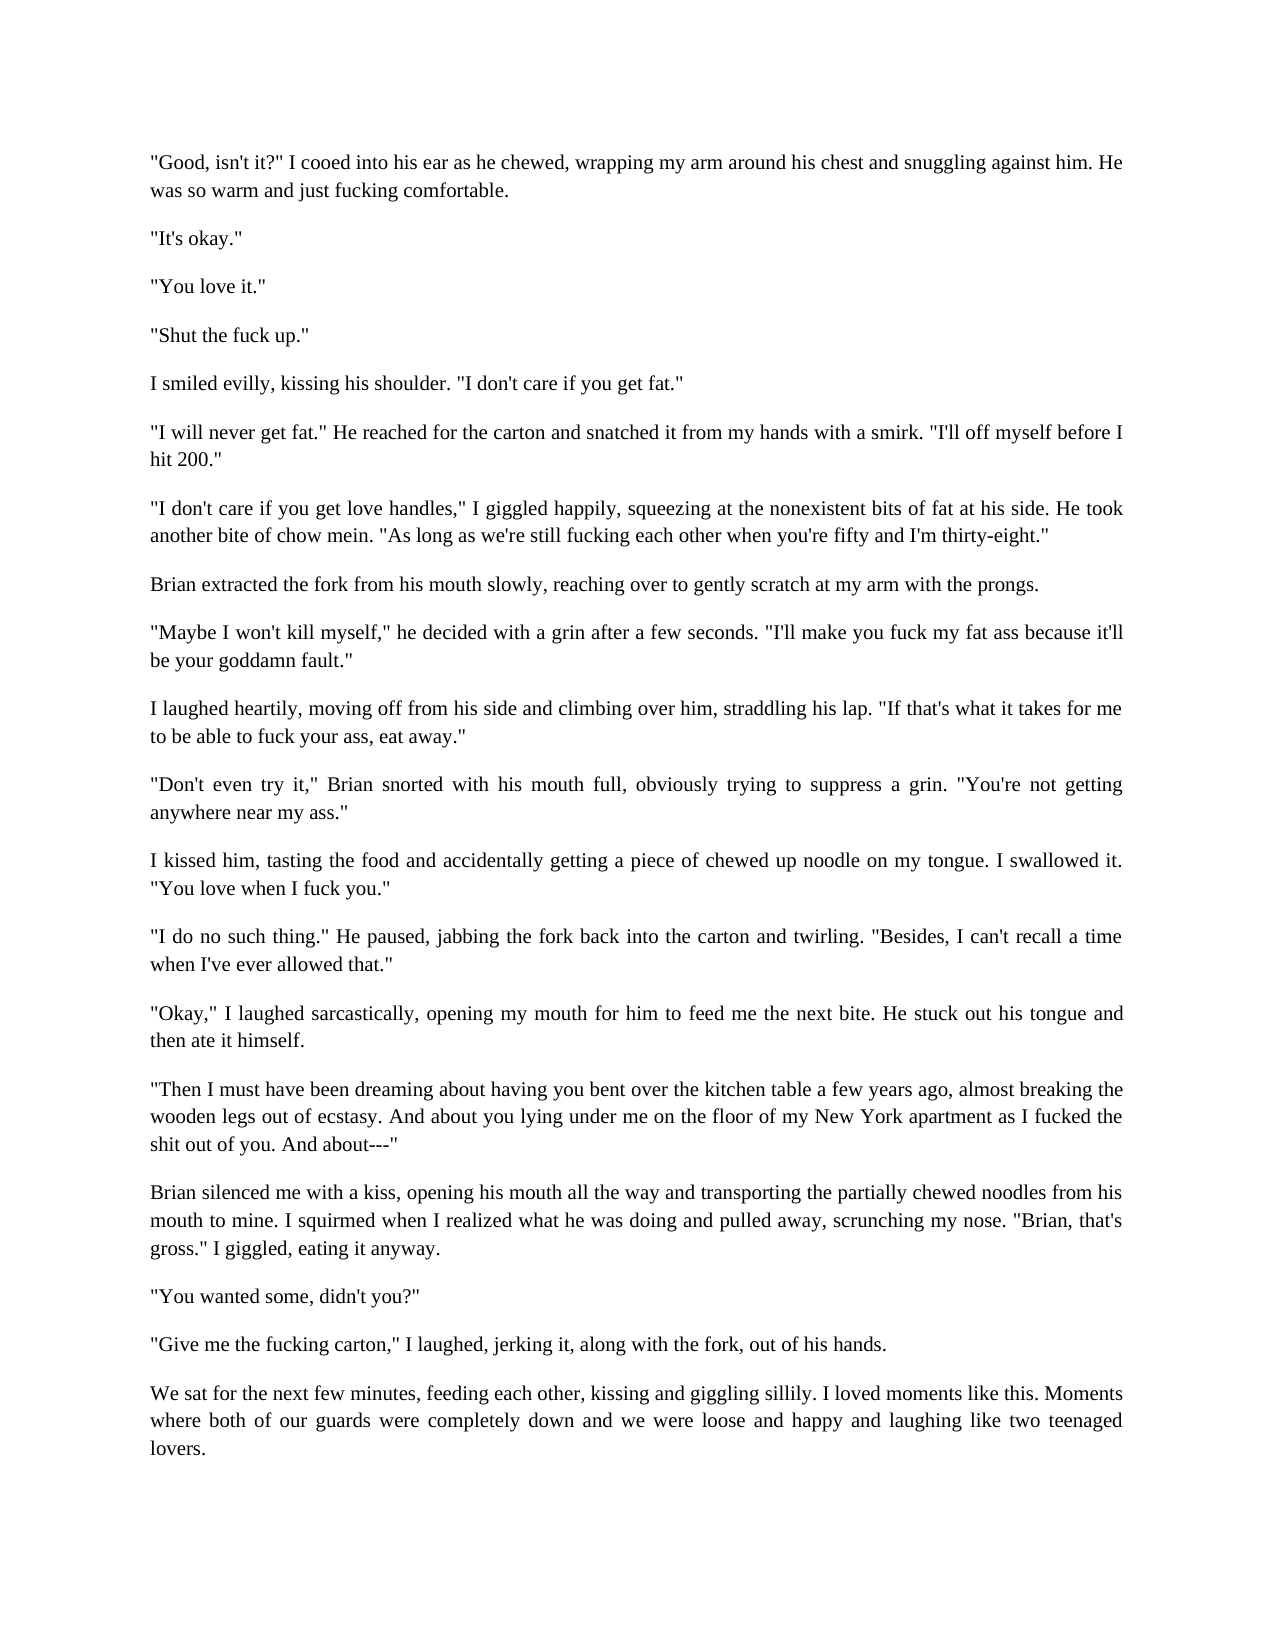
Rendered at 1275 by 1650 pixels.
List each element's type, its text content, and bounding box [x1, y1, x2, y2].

text "You love it." [150, 274, 1125, 298]
text We sat for the next few minutes, feeding each other, kissing and giggling sillily. I loved moments like this. Moments where both of our guards were completely down and we were loose and happy and laughing like two teenaged lovers. [150, 1381, 1125, 1460]
text I laughed heartily, moving off from his side and climbing over him, straddling his lap. "If that's what it takes for me to be able to fuck your ass, eat away." [150, 696, 1125, 748]
text "Give me the fucking carton," I laughed, jerking it, along with the fork, out of his hands. [150, 1332, 1125, 1356]
text "Maybe I won't kill myself," he decided with a grin after a few seconds. "I'll make you fuck my fat ass because it'll be your goddamn fault." [150, 620, 1125, 672]
text "I do no such thing." He paused, jabbing the fork back into the carton and twirling. "Besides, I can't recall a time when I've ever allowed that." [150, 924, 1125, 976]
text Brian silenced me with a kiss, opening his mouth all the way and transporting the partially chewed noodles from his mouth to mine. I squirmed when I realized what he was doing and pulled away, scrunching my nose. "Brian, that's gross." I giggled, eating it anyway. [150, 1180, 1125, 1259]
text "You wanted some, didn't you?" [150, 1284, 1125, 1308]
text "Shut the fuck up." [150, 323, 1125, 347]
text Brian extracted the fork from his mouth slowly, reaching over to gently scratch at my arm with the prongs. [150, 572, 1125, 596]
text "I don't care if you get love handles," I giggled happily, squeezing at the nonexistent bits of fat at his side. He took another bite of chow mein. "As long as we're still fucking each other when you're fifty and I'm thirty-eight." [150, 496, 1125, 547]
text I kissed him, tasting the food and accidentally getting a piece of chewed up noodle on my tongue. I swallowed it. "You love when I fuck you." [150, 848, 1125, 900]
text "Don't even try it," Brian snorted with his mouth full, obviously trying to suppress a grin. "You're not getting anywhere near my ass." [150, 772, 1125, 824]
text "Good, isn't it?" I cooed into his ear as he chewed, wrapping my arm around his chest and snuggling against him. He was so warm and just fucking comfortable. [150, 150, 1125, 202]
text "It's okay." [150, 226, 1125, 250]
text "Then I must have been dreaming about having you bent over the kitchen table a few years ago, almost breaking the wooden legs out of ecstasy. And about you lying under me on the floor of my New York apartment as I fucked the shit out of you. And about---" [150, 1077, 1125, 1156]
text I smiled evilly, kissing his shoulder. "I don't care if you get fat." [150, 371, 1125, 395]
text "I will never get fat." He reached for the carton and snatched it from my hands with a smirk. "I'll off myself before I hit 200." [150, 420, 1125, 471]
text "Okay," I laughed sarcastically, opening my mouth for him to feed me the next bite. He stuck out his tongue and then ate it himself. [150, 1001, 1125, 1052]
